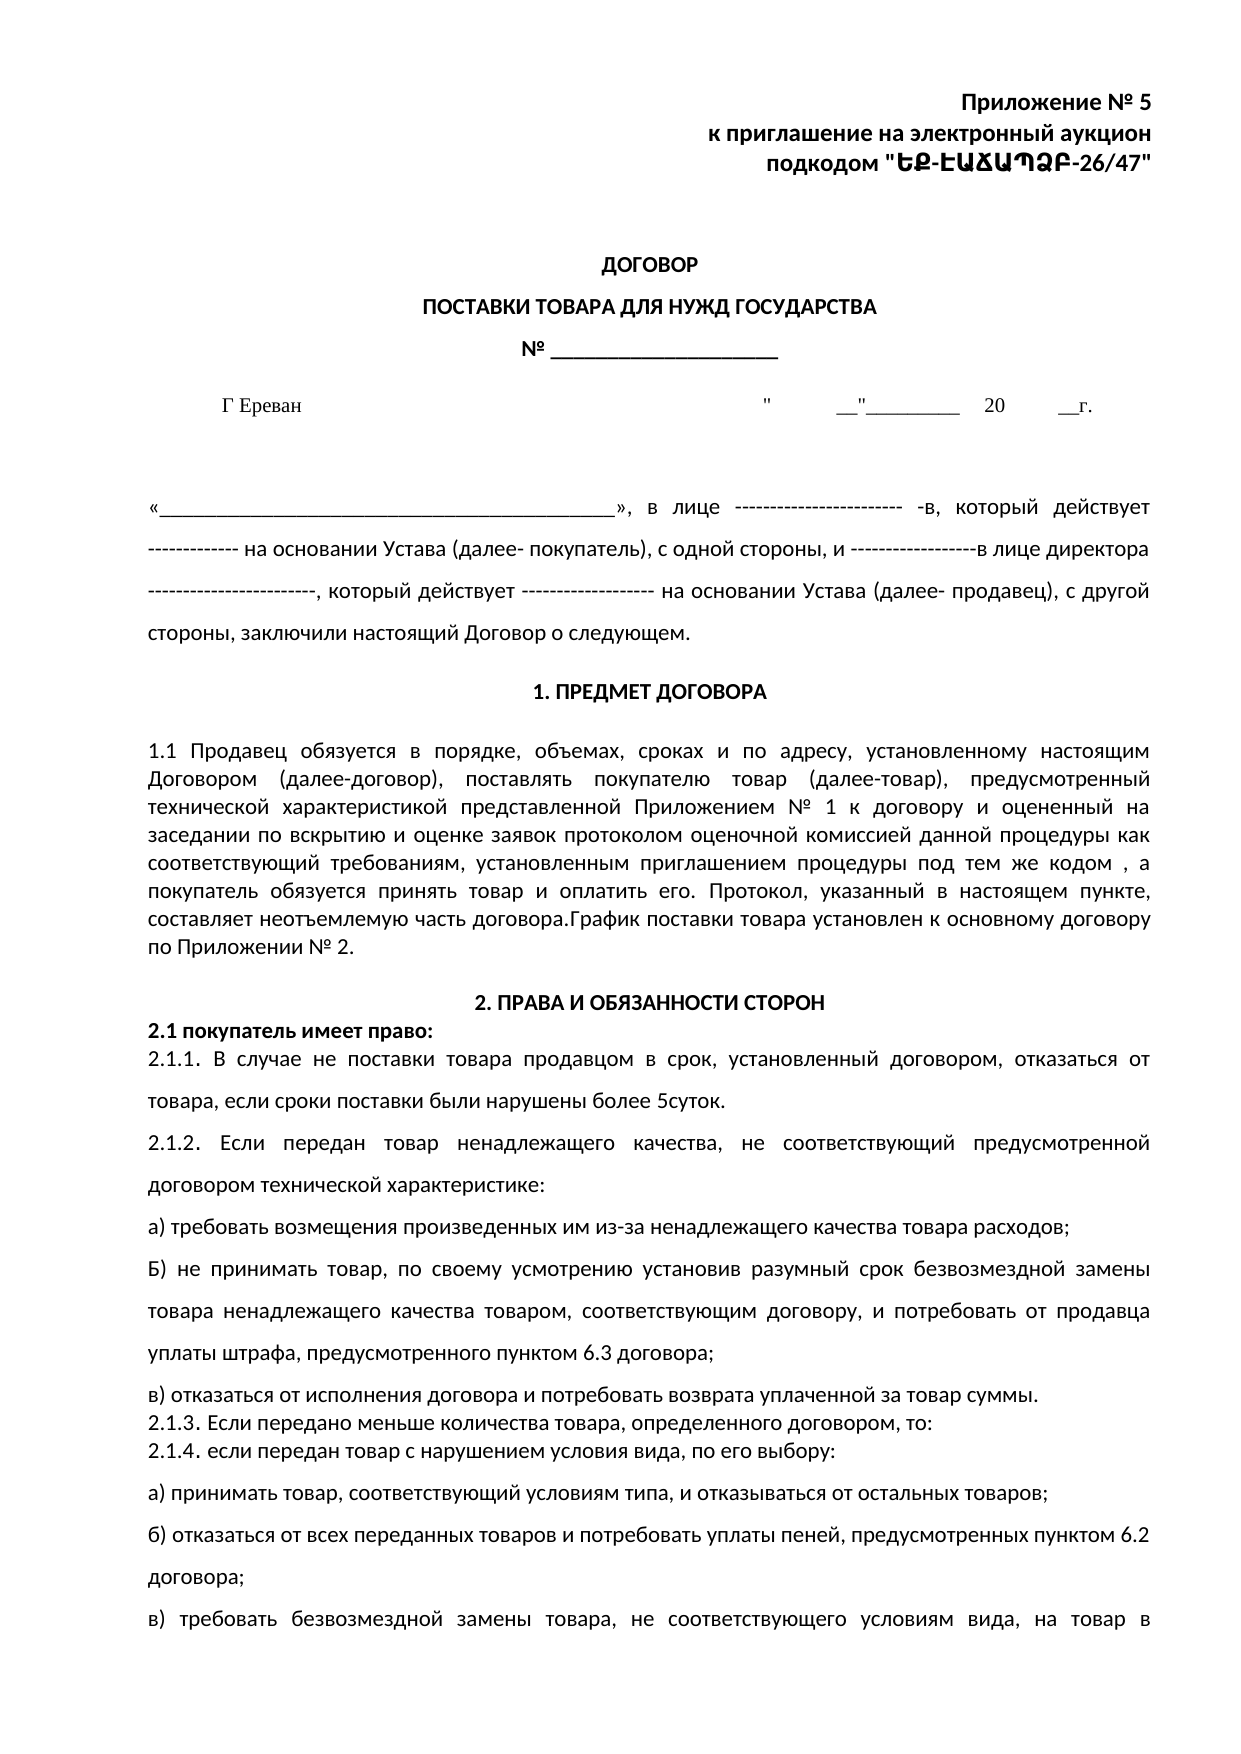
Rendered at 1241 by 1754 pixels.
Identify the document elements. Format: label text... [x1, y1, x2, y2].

list 2.1.1․ В случае не поставки товара продавцом в срок, установленный договором, отказаться от товара, если сроки поставки были нарушены более 5суток. [148, 1044, 1152, 1114]
text подкодом "ԵՔ-ԷԱՃԱՊՁԲ-26/47" [177, 147, 1152, 178]
list а) принимать товар, соответствующий условиям типа, и отказываться от остальных товаров; [148, 1478, 1152, 1506]
text 2.1 покупатель имеет право: [148, 1016, 1152, 1044]
table_header Г Ереван [136, 393, 620, 434]
text в) отказаться от исполнения договора и потребовать возврата уплаченной за товар суммы. [148, 1380, 1152, 1408]
text № ____________________ [148, 334, 1152, 362]
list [148, 1604, 1152, 1632]
list 2.1.2․ Если передан товар ненадлежащего качества, не соответствующий предусмотренной договором технической характеристике: [148, 1128, 1152, 1198]
text к приглашение на электронный аукцион [177, 117, 1152, 147]
text 1.1 Продавец обязуется в порядке, объемах, сроках и по адресу, установленному настоящим Договором (далее-договор), поставлять покупателю товар (далее-товар), предусмотренный технической характеристикой представленной Приложением № 1 к договору и оцененный на заседании по вскрытию и оценке заявок протоколом оценочной комиссией данной процедуры как соответствующий требованиям, установленным приглашением процедуры под тем же кодом , а покупатель обязуется принять товар и оплатить его. Протокол, указанный в настоящем пункте, составляет неотъемлемую часть договора.График поставки товара установлен к основному договору по Приложении № 2. [148, 736, 1152, 960]
list 2. ПРАВА И ОБЯЗАННОСТИ СТОРОН [148, 988, 1152, 1016]
text Приложение № 5 [148, 86, 1152, 117]
list Б) не принимать товар, по своему усмотрению установив разумный срок безвозмездной замены товара ненадлежащего качества товаром, соответствующим договору, и потребовать от продавца уплаты штрафа, предусмотренного пунктом 6.3 договора; [148, 1254, 1152, 1366]
table_header " __"_________ 20 __г. [620, 393, 1104, 434]
text «________________________________________», в лице ------------------------ -в, который действует ------------- на основании Устава (далее- покупатель), с одной стороны, и ------------------в лице директора ------------------------, который действует ------------------- на основании Устава (далее- продавец), с другой стороны, заключили настоящий Договор о следующем. [148, 492, 1152, 646]
list б) отказаться от всех переданных товаров и потребовать уплаты пеней, предусмотренных пунктом 6.2 договора; [148, 1520, 1152, 1590]
text ДОГОВОР [148, 251, 1152, 278]
text 2.1.3․ Если передано меньше количества товара, определенного договором, то: [148, 1408, 1152, 1436]
text 1. ПРЕДМЕТ ДОГОВОРА [148, 677, 1152, 705]
text ПОСТАВКИ ТОВАРА ДЛЯ НУЖД ГОСУДАРСТВА [148, 292, 1152, 321]
list а) требовать возмещения произведенных им из-за ненадлежащего качества товара расходов; [148, 1212, 1152, 1240]
list 2.1.4․ если передан товар с нарушением условия вида, по его выбору: [148, 1436, 1152, 1464]
